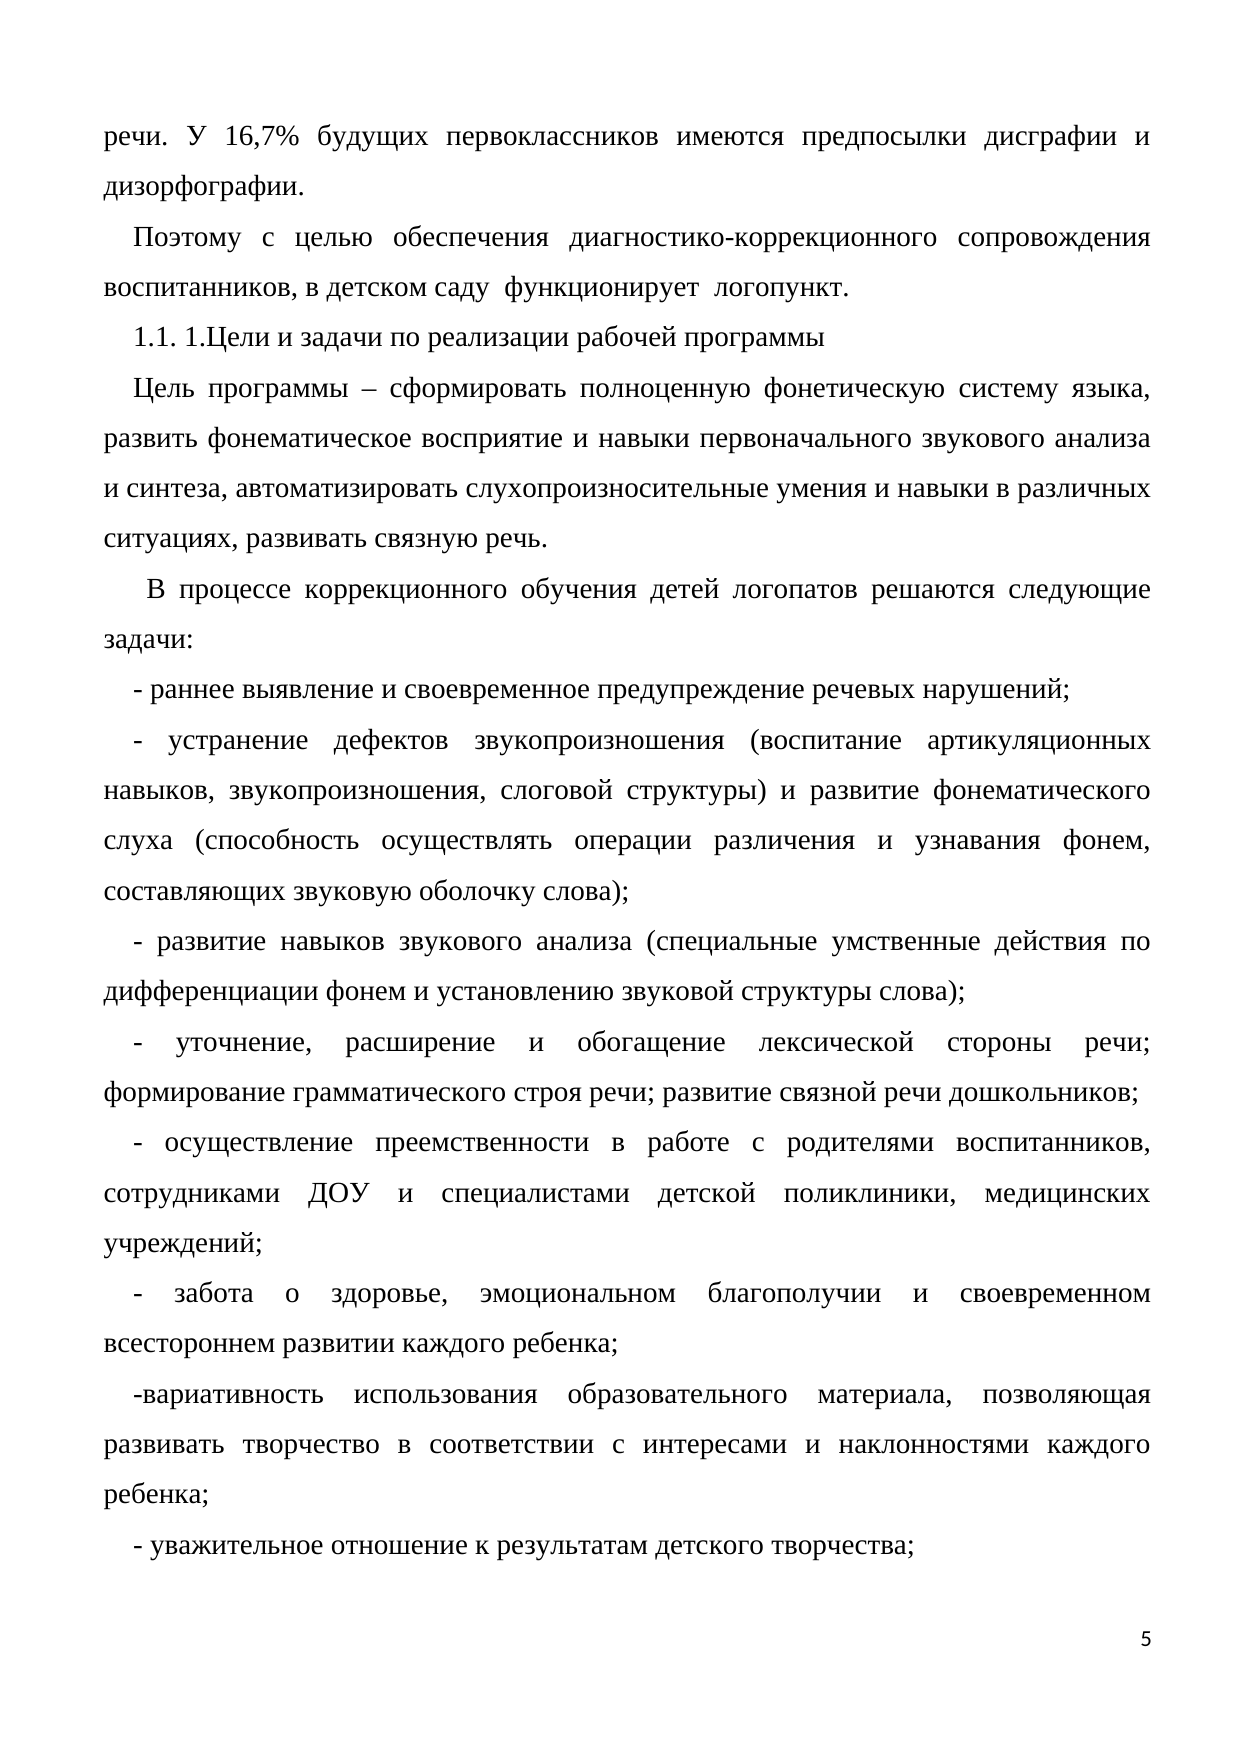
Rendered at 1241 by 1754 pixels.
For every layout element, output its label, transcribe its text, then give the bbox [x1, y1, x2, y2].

text - устранение дефектов звукопроизношения (воспитание артикуляционных навыков, звукопроизношения, слоговой структуры) и развитие фонематического слуха (способность осуществлять операции различения и узнавания фонем, составляющих звуковую оболочку слова); [103, 722, 1152, 906]
text В процессе коррекционного обучения детей логопатов решаются следующие задачи: [103, 571, 1152, 655]
text - уточнение, расширение и обогащение лексической стороны речи; формирование грамматического строя речи; развитие связной речи дошкольников; [103, 1024, 1152, 1108]
text - раннее выявление и своевременное предупреждение речевых нарушений; [103, 672, 1152, 705]
text 1.1. 1.Цели и задачи по реализации рабочей программы [103, 319, 1152, 353]
text - забота о здоровье, эмоциональном благополучии и своевременном всестороннем развитии каждого ребенка; [103, 1275, 1152, 1359]
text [103, 118, 1152, 202]
text -вариативность использования образовательного материала, позволяющая развивать творчество в соответствии с интересами и наклонностями каждого ребенка; [103, 1376, 1152, 1510]
text Поэтому с целью обеспечения диагностико-коррекционного сопровождения воспитанников, в детском саду функционирует логопункт. [103, 219, 1152, 303]
text - уважительное отношение к результатам детского творчества; [103, 1527, 1152, 1560]
text - развитие навыков звукового анализа (специальные умственные действия по дифференциации фонем и установлению звуковой структуры слова); [103, 923, 1152, 1007]
text - осуществление преемственности в работе с родителями воспитанников, сотрудниками ДОУ и специалистами детской поликлиники, медицинских учреждений; [103, 1124, 1152, 1258]
text Цель программы – сформировать полноценную фонетическую систему языка, развить фонематическое восприятие и навыки первоначального звукового анализа и синтеза, автоматизировать слухопроизносительные умения и навыки в различных ситуациях, развивать связную речь. [103, 370, 1152, 554]
